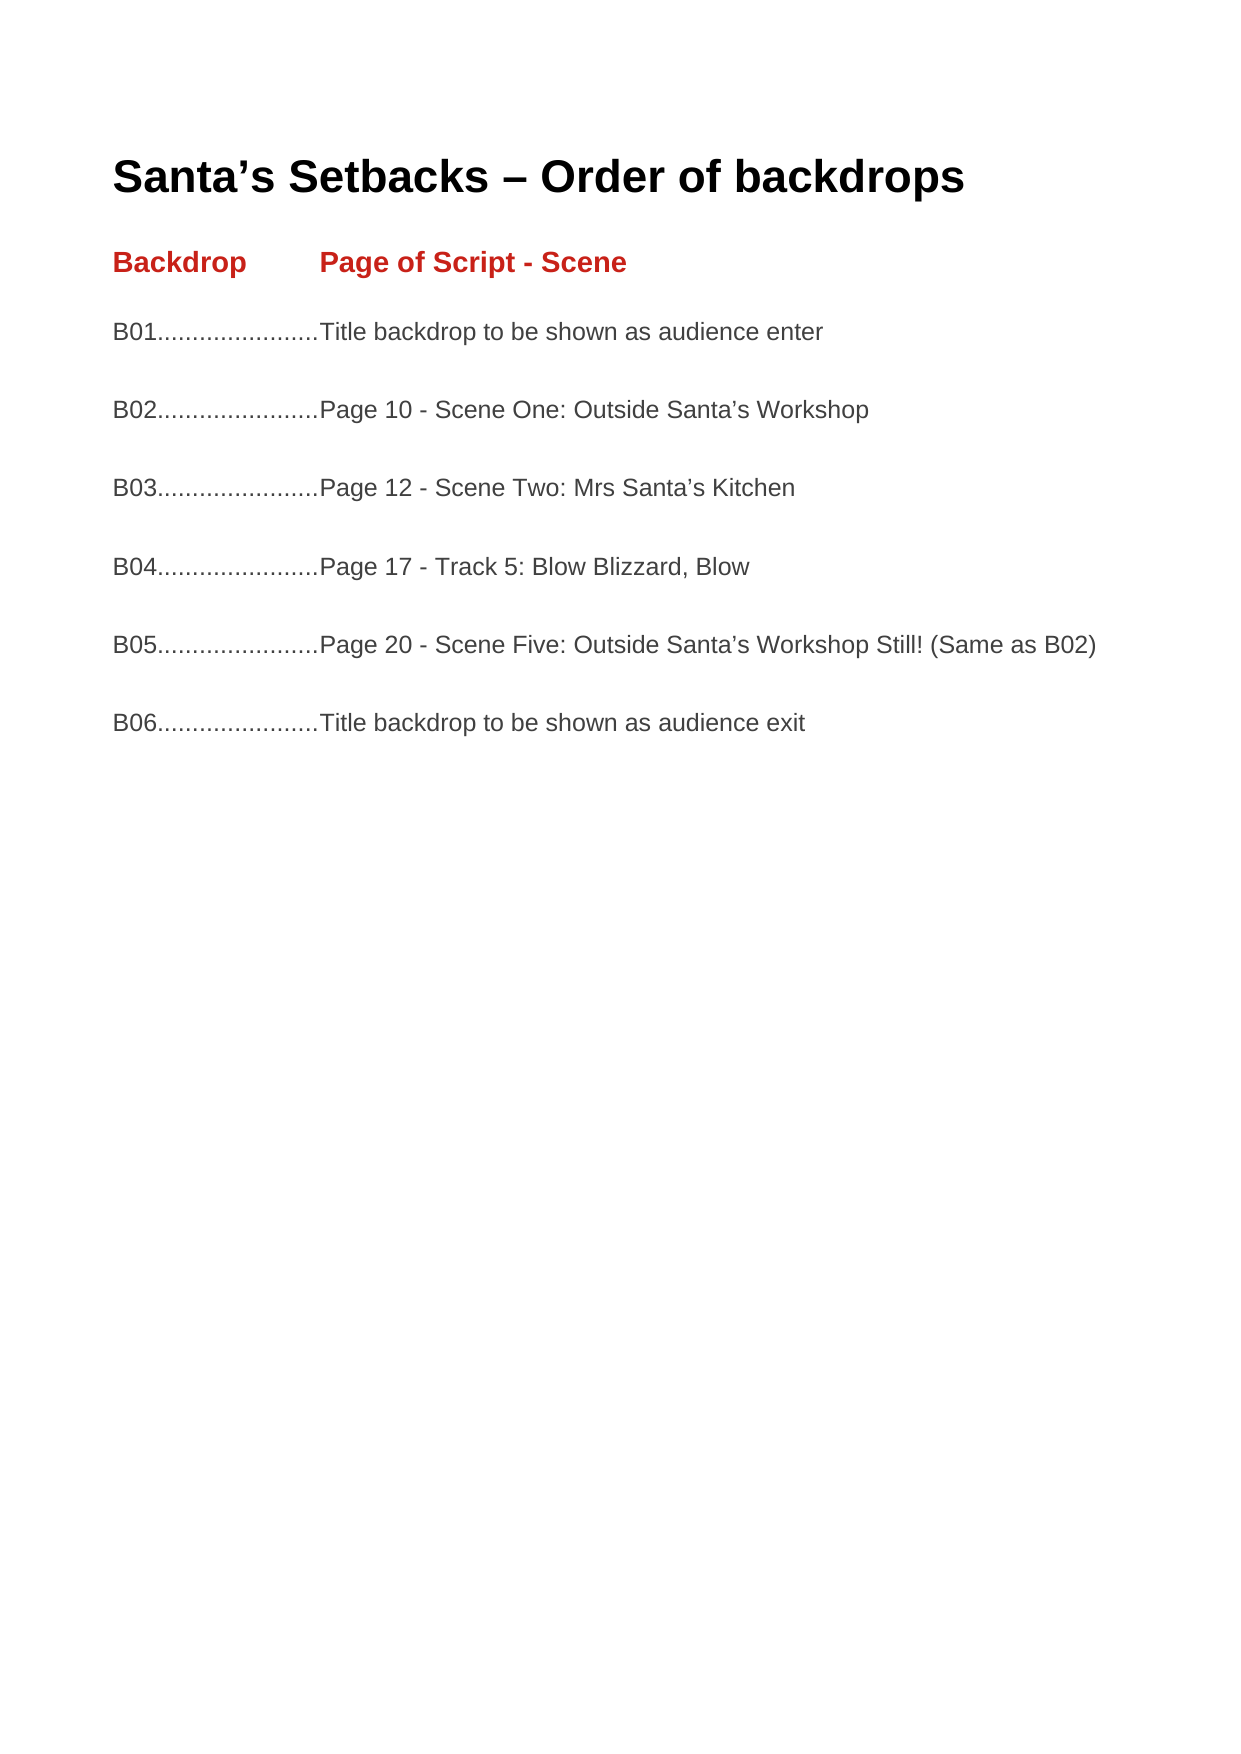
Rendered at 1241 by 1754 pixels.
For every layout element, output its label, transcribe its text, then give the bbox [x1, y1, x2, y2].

subtitle Santa’s Setbacks – Order of backdrops [112, 150, 1128, 203]
subtitle Backdrop Page of Script - Scene [112, 245, 1128, 279]
text B06 Title backdrop to be shown as audience exit [112, 708, 1130, 737]
text B03 Page 12 - Scene Two: Mrs Santa’s Kitchen [112, 473, 1130, 502]
text B05 Page 20 - Scene Five: Outside Santa’s Workshop Still! (Same as B02) [112, 630, 1130, 658]
text B04 Page 17 - Track 5: Blow Blizzard, Blow [112, 551, 1130, 580]
text B02 Page 10 - Scene One: Outside Santa’s Workshop [112, 395, 1130, 423]
text B01 Title backdrop to be shown as audience enter [112, 316, 1130, 345]
